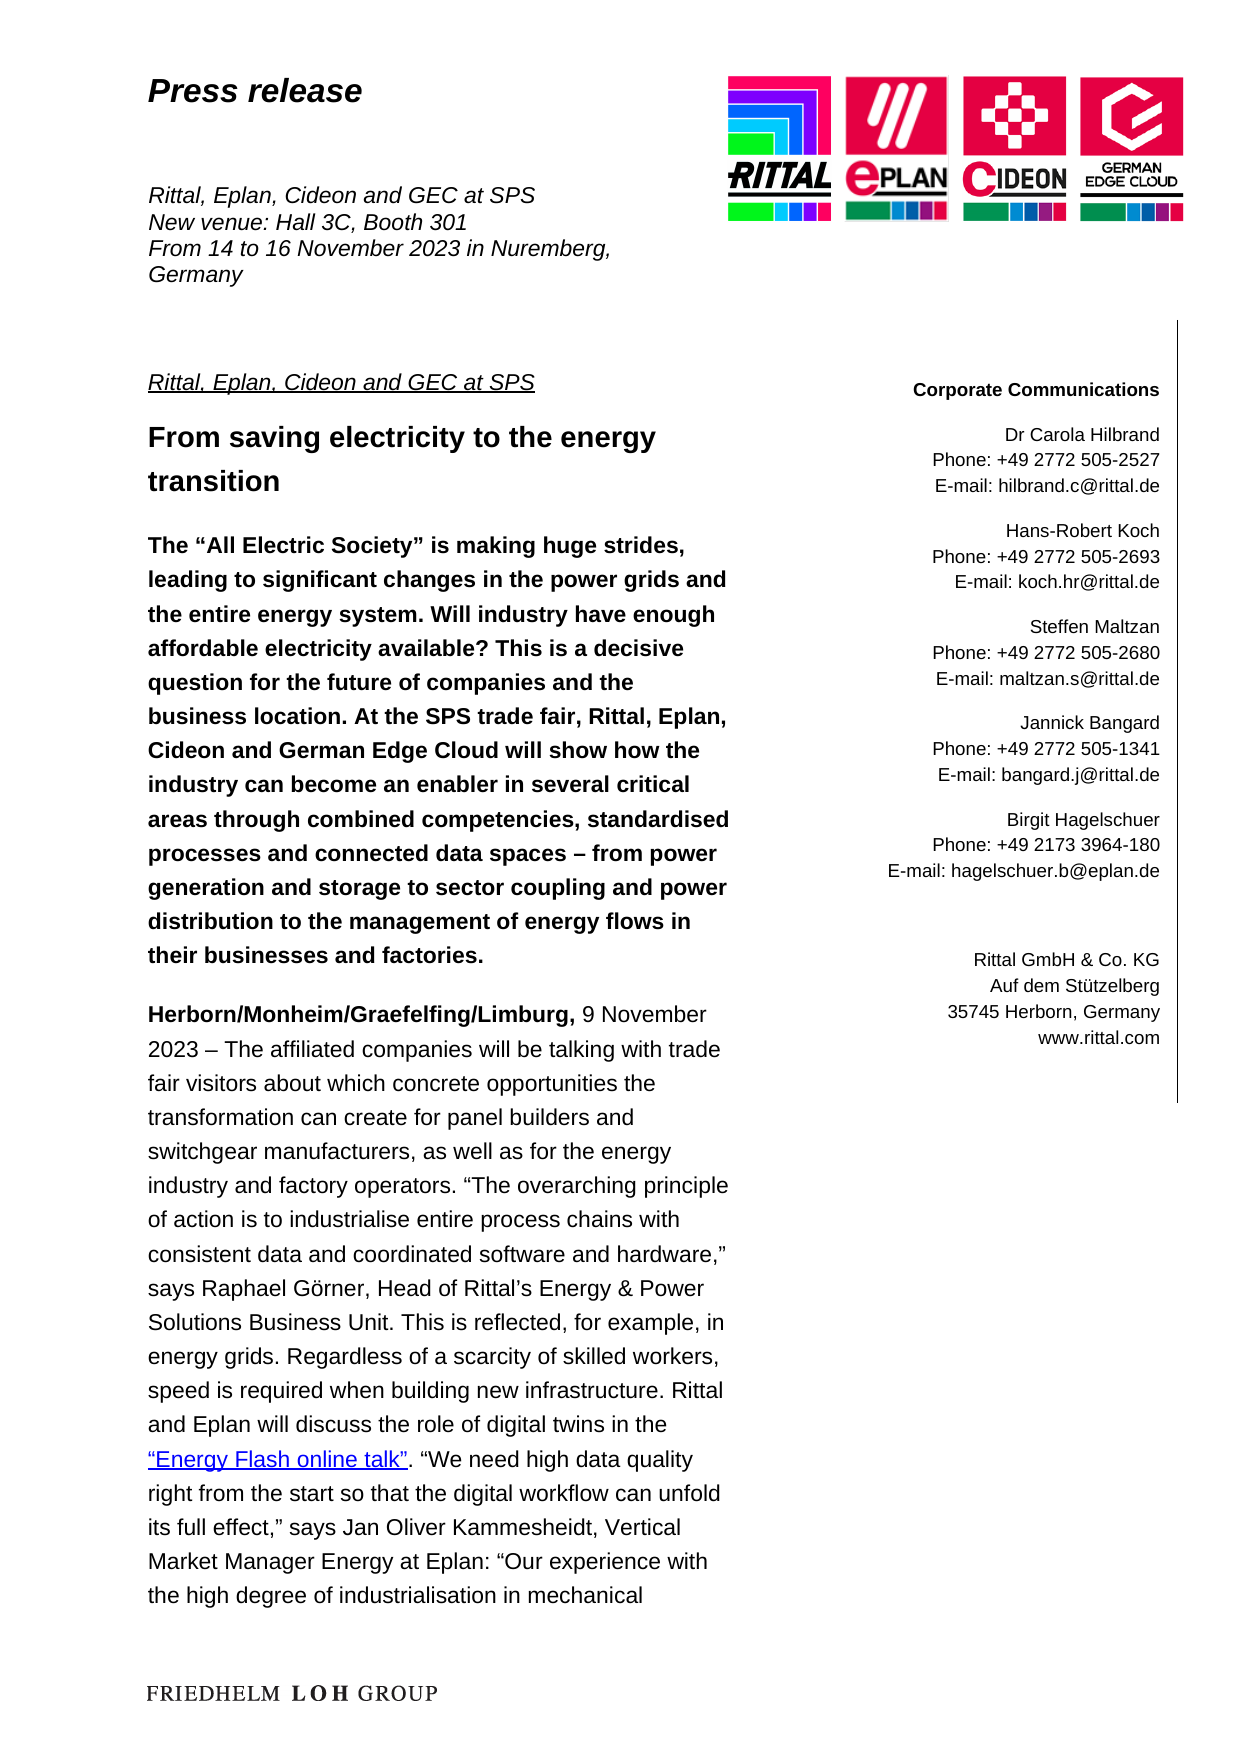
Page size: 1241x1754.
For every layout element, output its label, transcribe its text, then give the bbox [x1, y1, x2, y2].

text The “All Electric Society” is making huge strides, leading to significant changes in the power grids and the entire energy system. Will industry have enough affordable electricity available? This is a decisive question for the future of companies and the business location. At the SPS trade fair, Rittal, Eplan, Cideon and German Edge Cloud will show how the industry can become an enabler in several critical areas through combined competencies, standardised processes and connected data spaces – from power generation and storage to sector coupling and power distribution to the management of energy flows in their businesses and factories. [148, 532, 738, 968]
picture [726, 75, 833, 223]
picture [844, 75, 950, 223]
picture [147, 1685, 437, 1701]
picture [961, 74, 1068, 223]
text From saving electricity to the energy transition [148, 420, 738, 497]
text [148, 1001, 738, 1608]
text Rittal, Eplan, Cideon and GEC at SPS [148, 369, 738, 395]
picture [1078, 75, 1184, 223]
